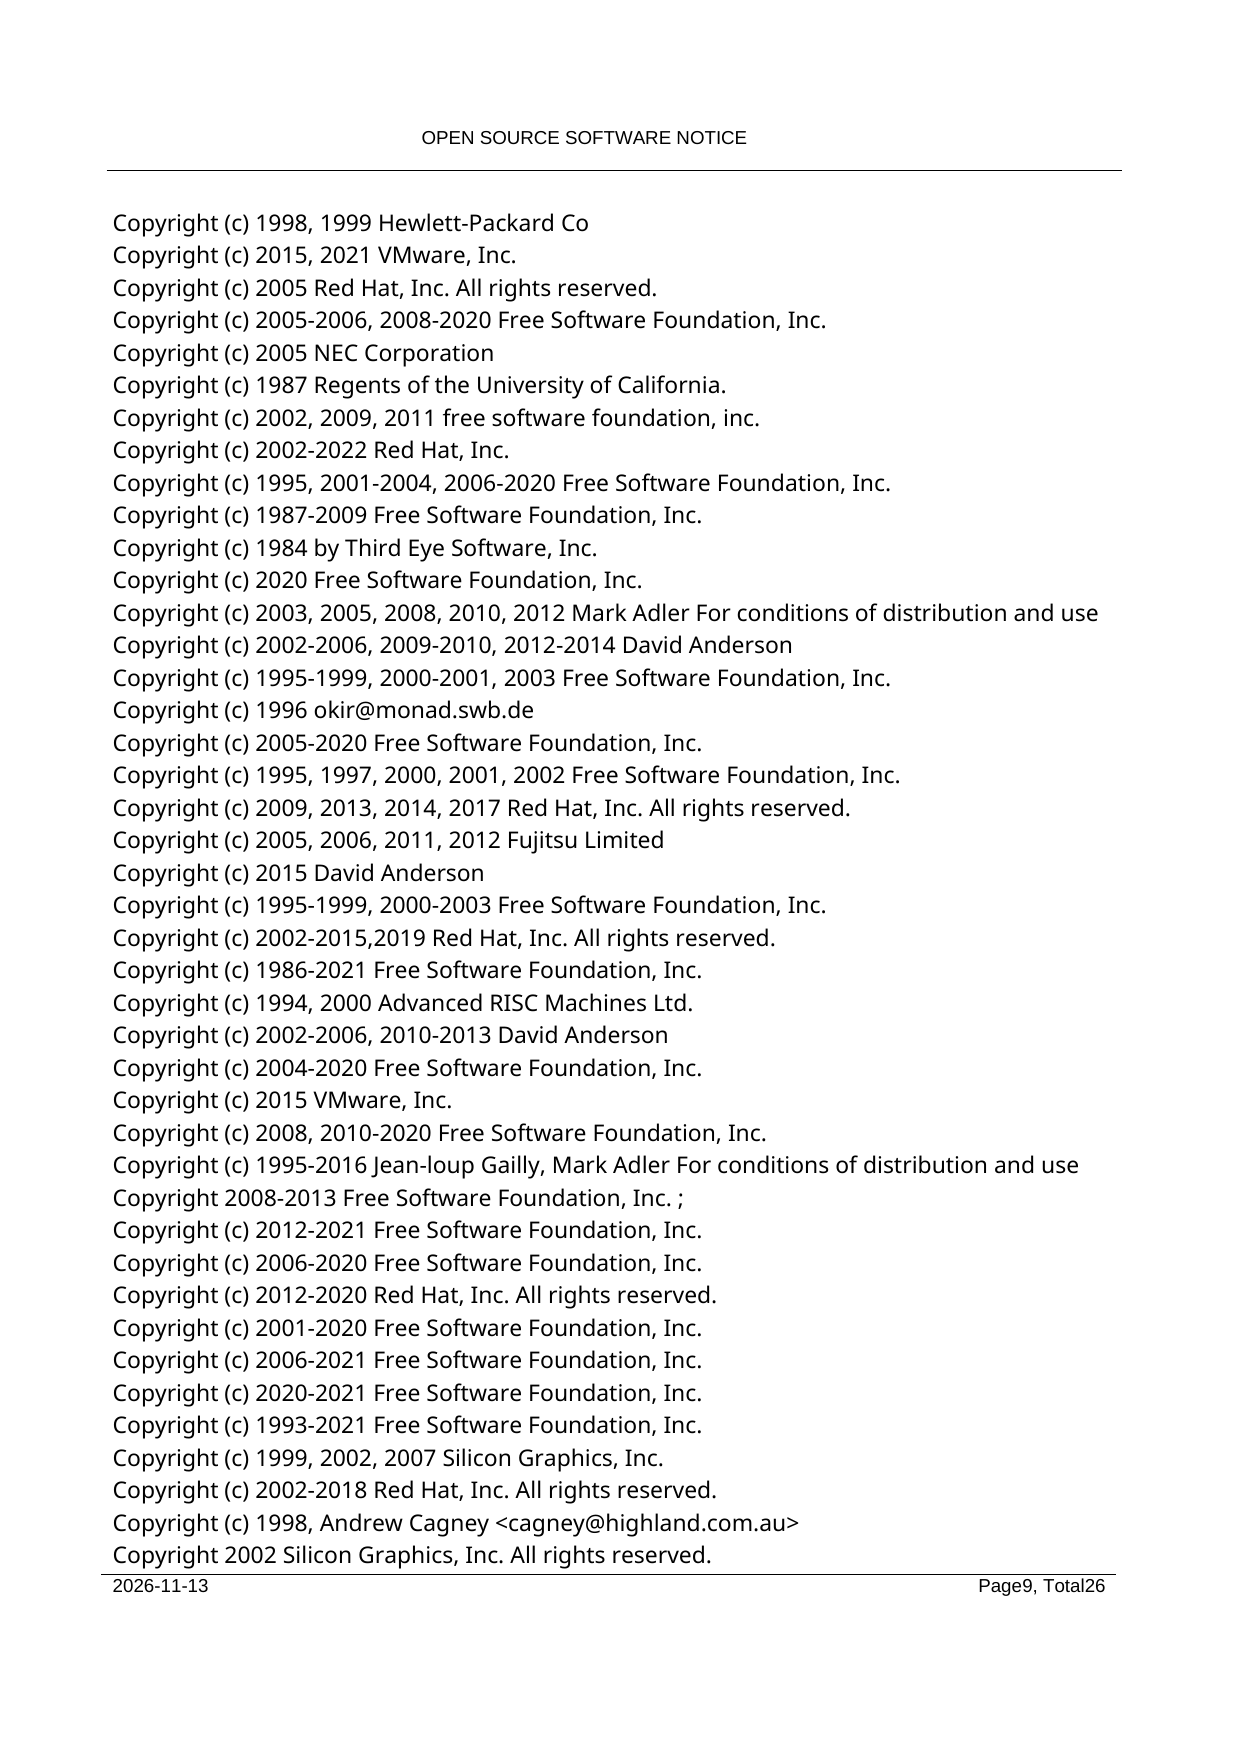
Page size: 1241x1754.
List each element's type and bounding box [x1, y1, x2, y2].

text [112, 206, 1128, 1571]
